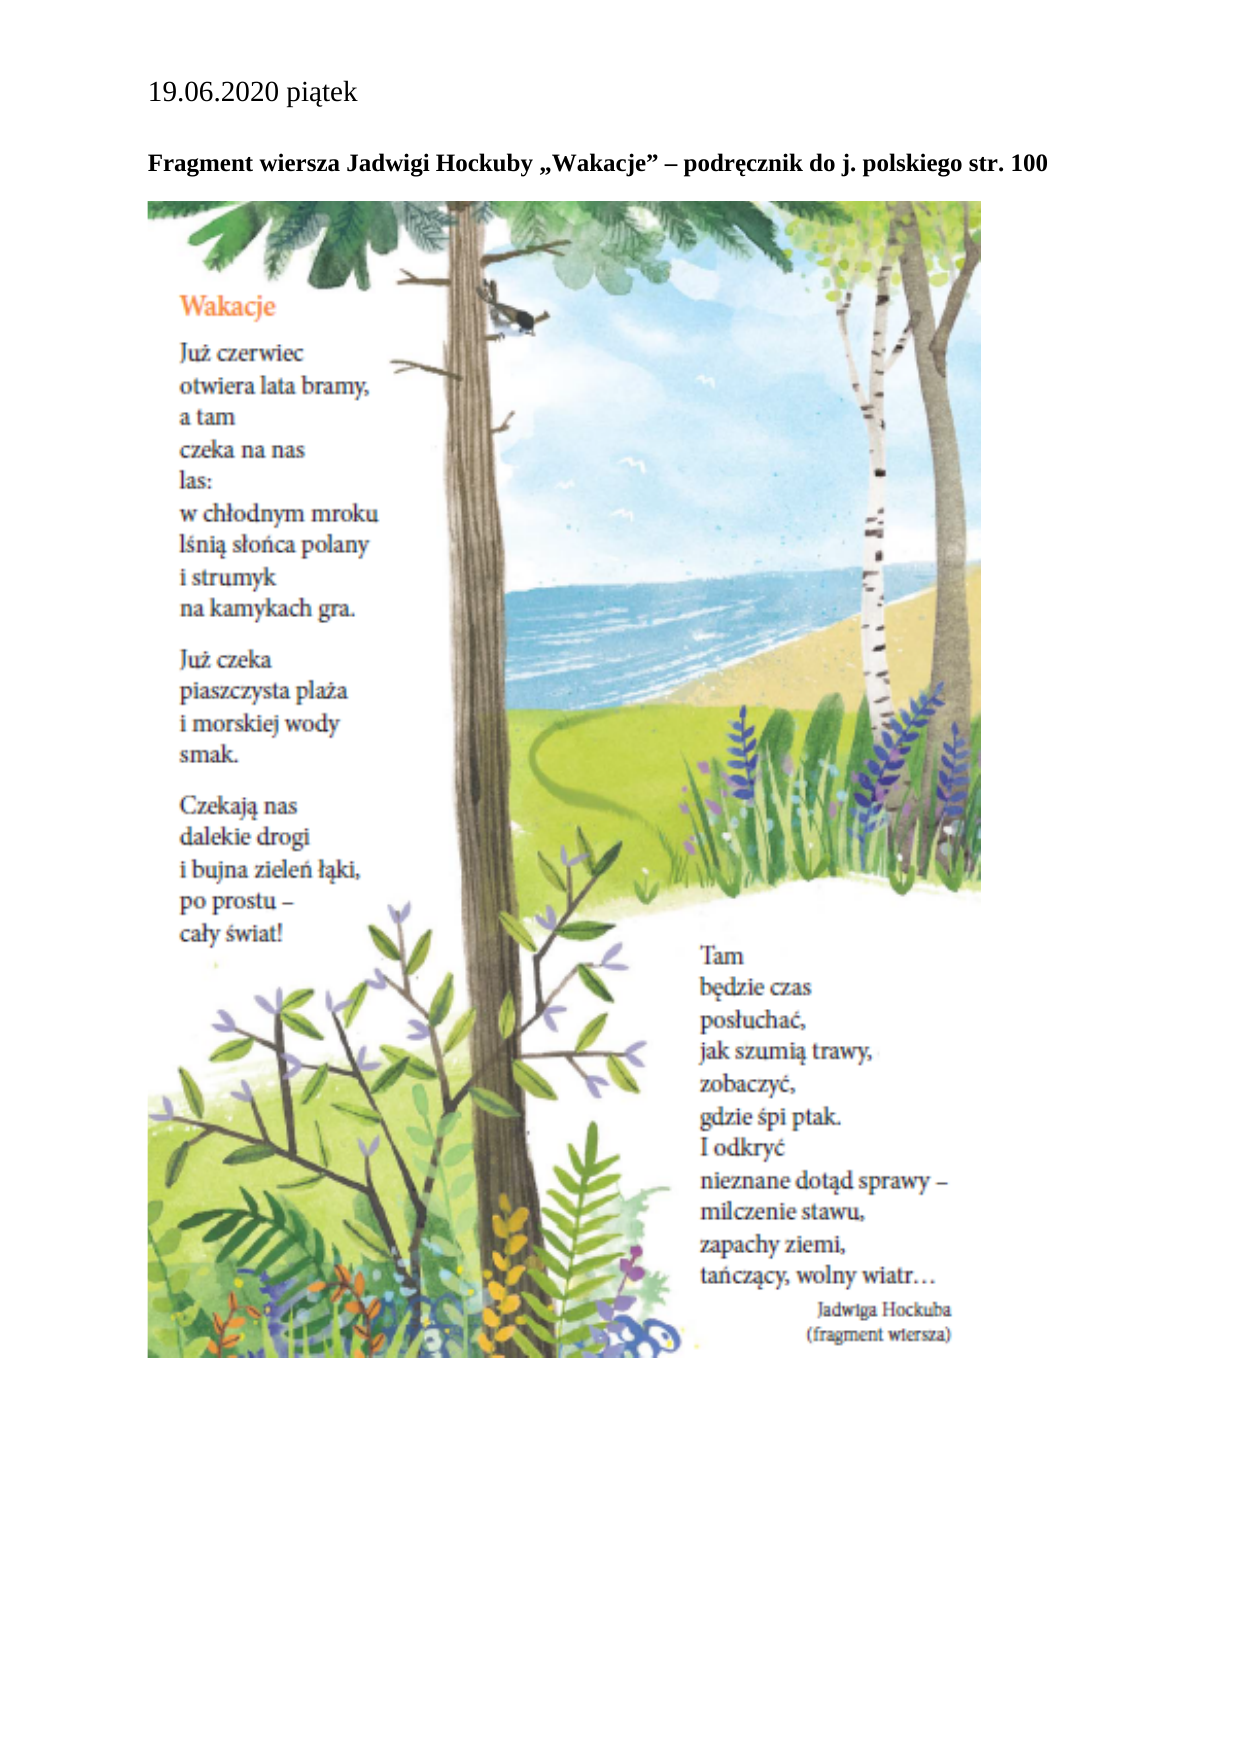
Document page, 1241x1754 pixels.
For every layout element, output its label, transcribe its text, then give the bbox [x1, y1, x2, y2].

text Fragment wiersza Jadwigi Hockuby „Wakacje” – podręcznik do j. polskiego str. 100 [148, 148, 1093, 176]
picture [147, 201, 981, 1358]
